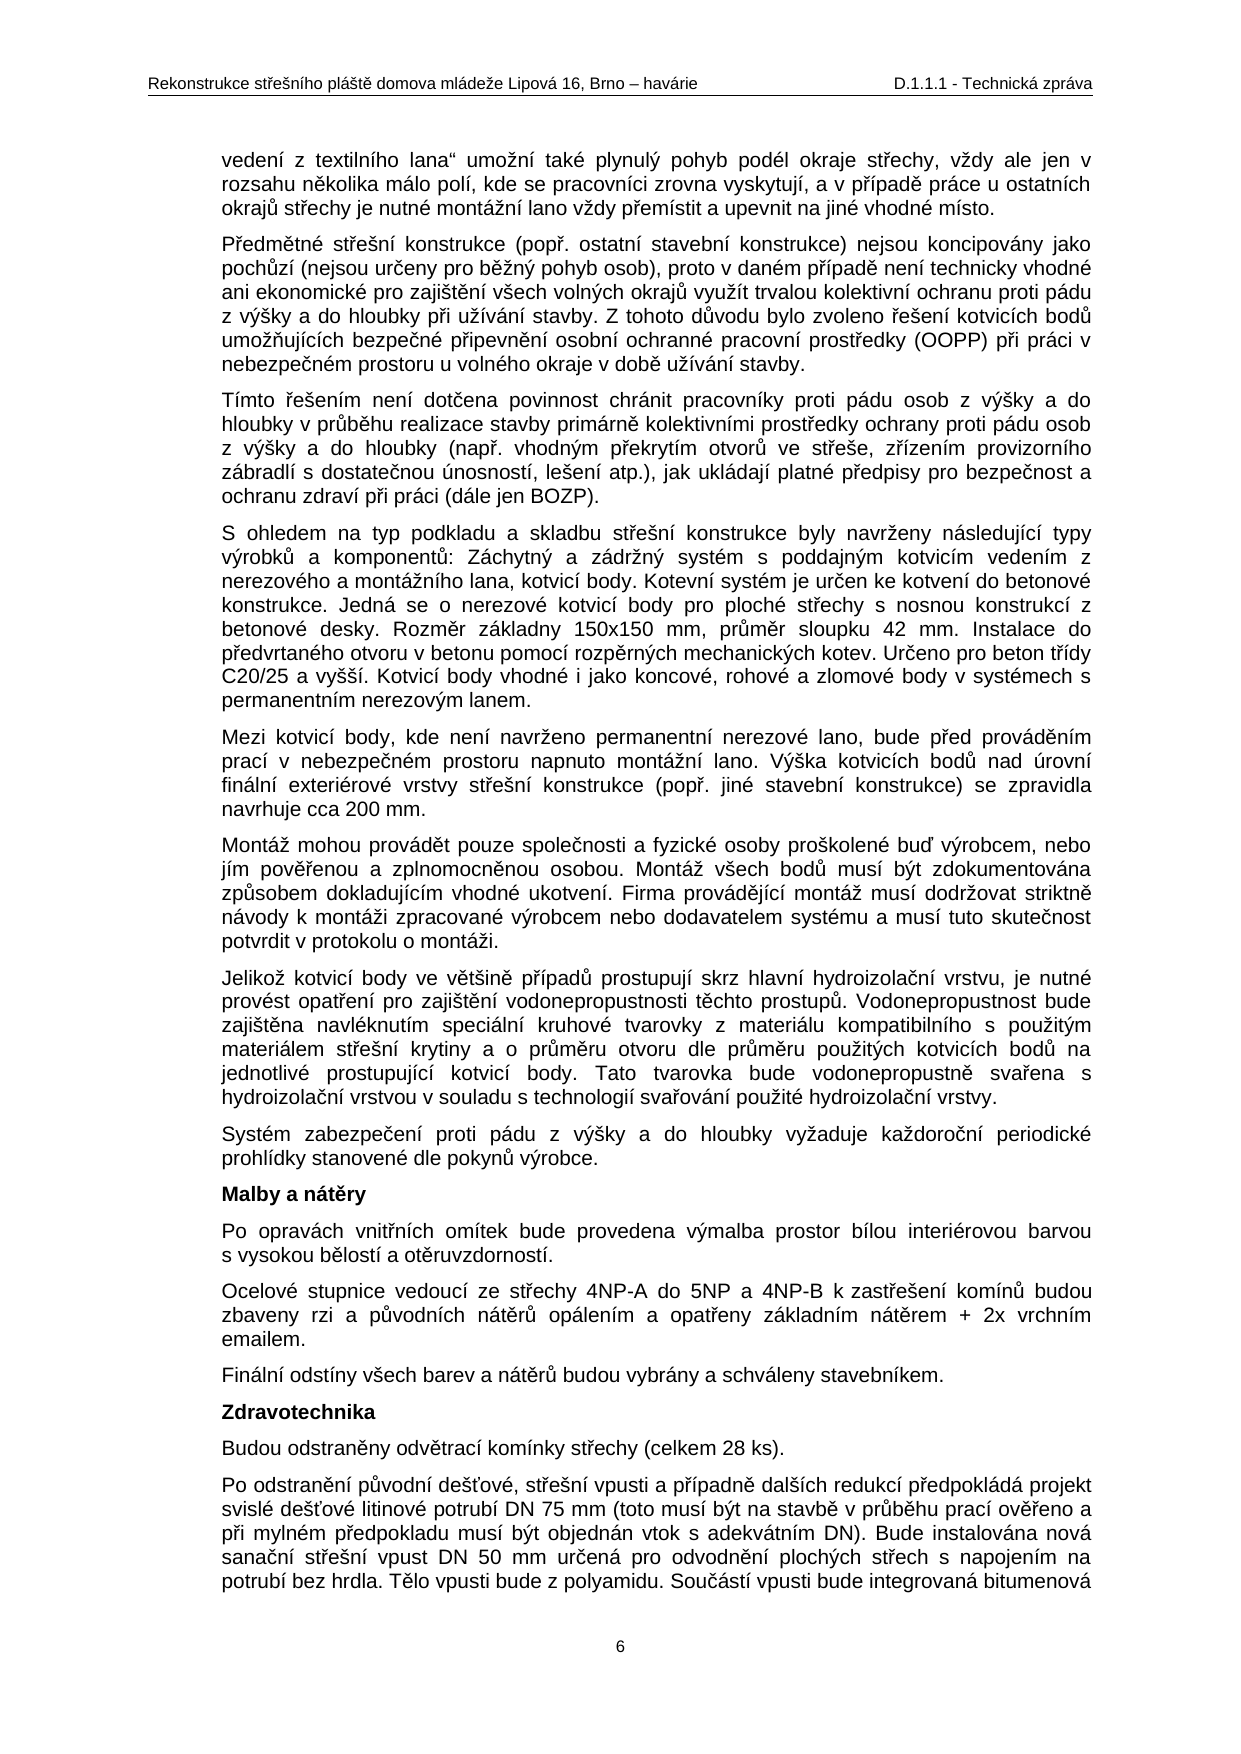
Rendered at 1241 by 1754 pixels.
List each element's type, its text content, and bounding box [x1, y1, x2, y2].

text Tímto řešením není dotčena povinnost chránit pracovníky proti pádu osob z výšky a do hloubky v průběhu realizace stavby primárně kolektivními prostředky ochrany proti pádu osob z výšky a do hloubky (např. vhodným překrytím otvorů ve střeše, zřízením provizorního zábradlí s dostatečnou únosností, lešení atp.), jak ukládají platné předpisy pro bezpečnost a ochranu zdraví při práci (dále jen BOZP). [221, 388, 1093, 508]
text Mezi kotvicí body, kde není navrženo permanentní nerezové lano, bude před prováděním prací v nebezpečném prostoru napnuto montážní lano. Výška kotvicích bodů nad úrovní finální exteriérové vrstvy střešní konstrukce (popř. jiné stavební konstrukce) se zpravidla navrhuje cca 200 mm. [221, 725, 1093, 821]
text Po opravách vnitřních omítek bude provedena výmalba prostor bílou interiérovou barvou s vysokou bělostí a otěruvzdorností. [221, 1218, 1093, 1266]
text Montáž mohou provádět pouze společnosti a fyzické osoby proškolené buď výrobcem, nebo jím pověřenou a zplnomocněnou osobou. Montáž všech bodů musí být zdokumentována způsobem dokladujícím vhodné ukotvení. Firma provádějící montáž musí dodržovat striktně návody k montáži zpracované výrobcem nebo dodavatelem systému a musí tuto skutečnost potvrdit v protokolu o montáži. [221, 833, 1093, 953]
text S ohledem na typ podkladu a skladbu střešní konstrukce byly navrženy následující typy výrobků a komponentů: Záchytný a zádržný systém s poddajným kotvicím vedením z nerezového a montážního lana, kotvicí body. Kotevní systém je určen ke kotvení do betonové konstrukce. Jedná se o nerezové kotvicí body pro ploché střechy s nosnou konstrukcí z betonové desky. Rozměr základny 150x150 mm, průměr sloupku 42 mm. Instalace do předvrtaného otvoru v betonu pomocí rozpěrných mechanických kotev. Určeno pro beton třídy C20/25 a vyšší. Kotvicí body vhodné i jako koncové, rohové a zlomové body v systémech s permanentním nerezovým lanem. [221, 521, 1093, 712]
text Zdravotechnika [221, 1400, 1093, 1424]
text Finální odstíny všech barev a nátěrů budou vybrány a schváleny stavebníkem. [221, 1363, 1093, 1387]
text Předmětné střešní konstrukce (popř. ostatní stavební konstrukce) nejsou koncipovány jako pochůzí (nejsou určeny pro běžný pohyb osob), proto v daném případě není technicky vhodné ani ekonomické pro zajištění všech volných okrajů využít trvalou kolektivní ochranu proti pádu z výšky a do hloubky při užívání stavby. Z tohoto důvodu bylo zvoleno řešení kotvicích bodů umožňujících bezpečné připevnění osobní ochranné pracovní prostředky (OOPP) při práci v nebezpečném prostoru u volného okraje v době užívání stavby. [221, 232, 1093, 376]
text Ocelové stupnice vedoucí ze střechy 4NP-A do 5NP a 4NP-B k zastřešení komínů budou zbaveny rzi a původních nátěrů opálením a opatřeny základním nátěrem + 2x vrchním emailem. [221, 1279, 1093, 1351]
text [221, 148, 1093, 219]
text Malby a nátěry [221, 1182, 1093, 1206]
text Jelikož kotvicí body ve většině případů prostupují skrz hlavní hydroizolační vrstvu, je nutné provést opatření pro zajištění vodonepropustnosti těchto prostupů. Vodonepropustnost bude zajištěna navléknutím speciální kruhové tvarovky z materiálu kompatibilního s použitým materiálem střešní krytiny a o průměru otvoru dle průměru použitých kotvicích bodů na jednotlivé prostupující kotvicí body. Tato tvarovka bude vodonepropustně svařena s hydroizolační vrstvou v souladu s technologií svařování použité hydroizolační vrstvy. [221, 965, 1093, 1109]
text Budou odstraněny odvětrací komínky střechy (celkem 28 ks). [221, 1436, 1093, 1460]
text Systém zabezpečení proti pádu z výšky a do hloubky vyžaduje každoroční periodické prohlídky stanovené dle pokynů výrobce. [221, 1122, 1093, 1169]
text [221, 1473, 1093, 1592]
